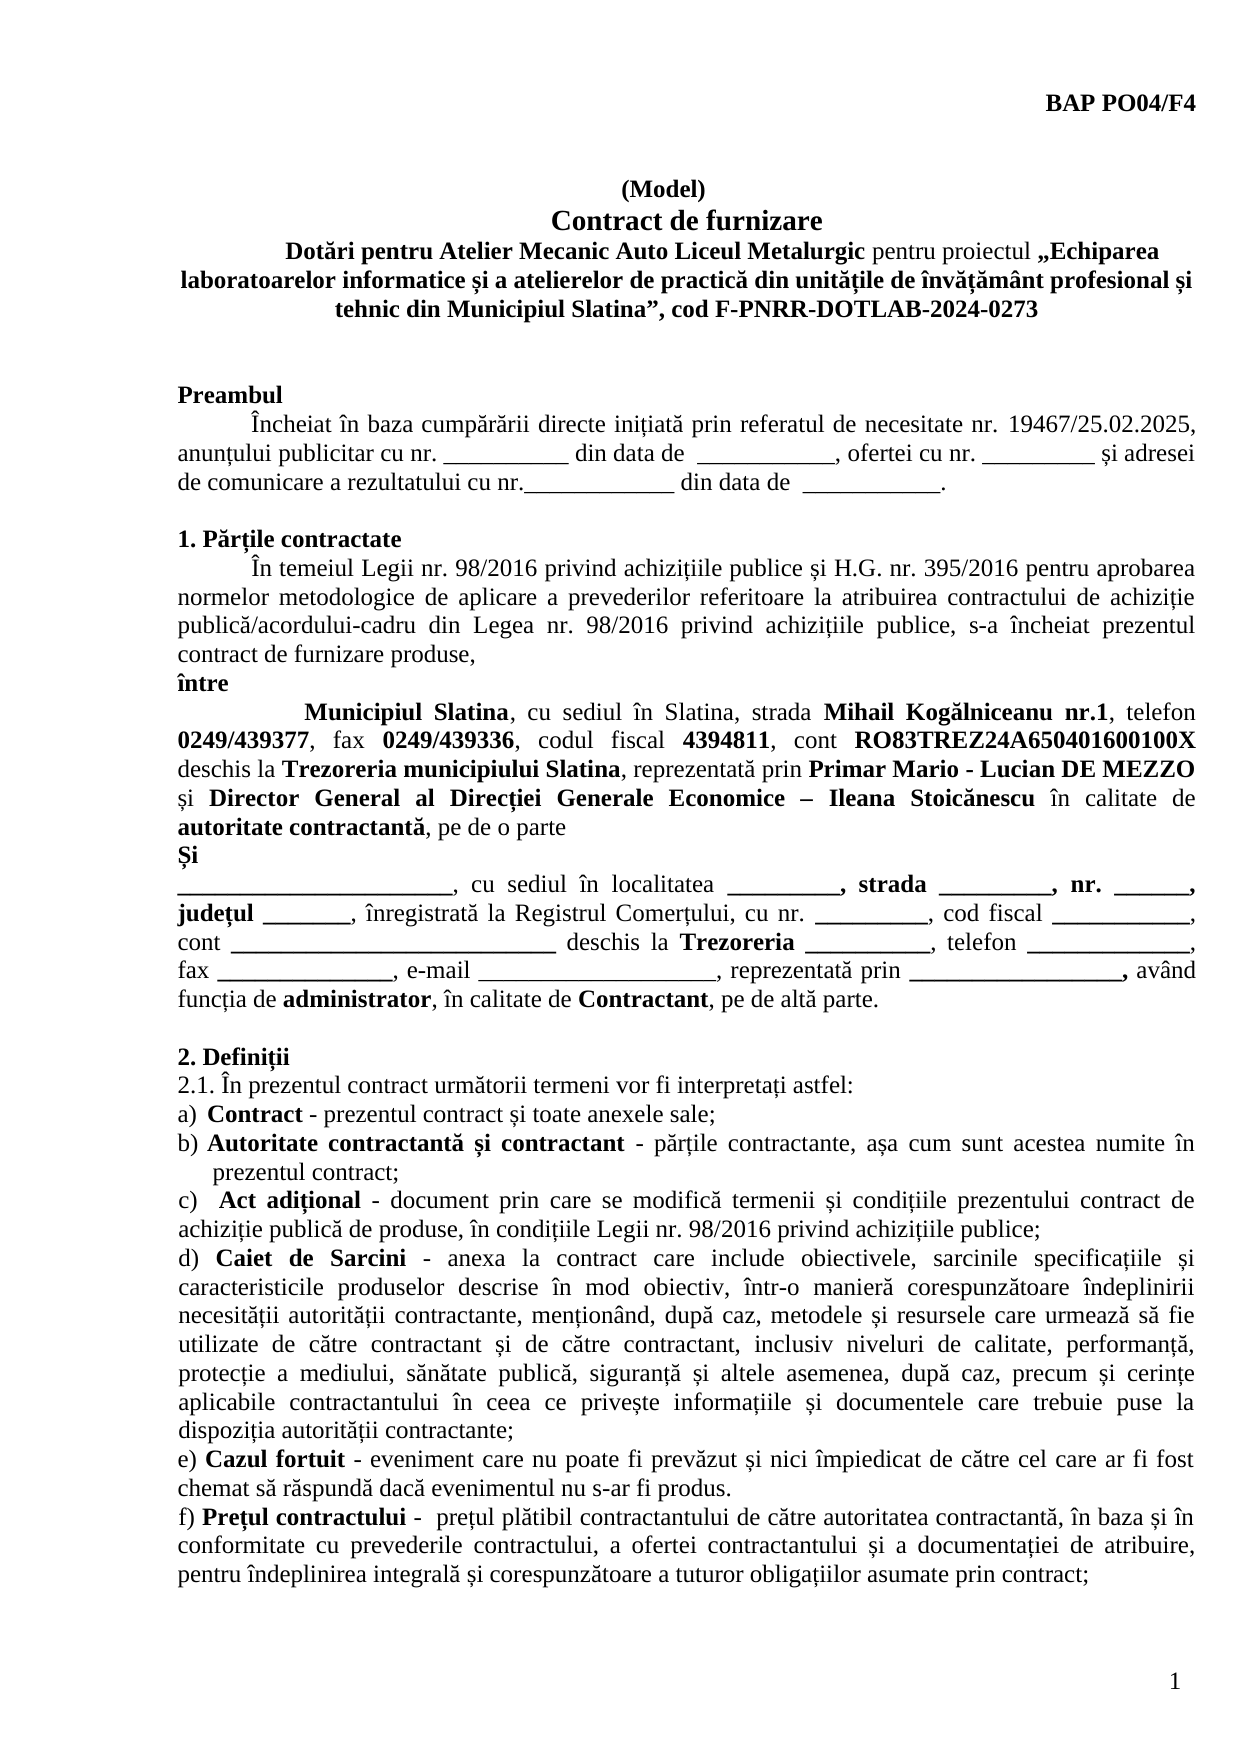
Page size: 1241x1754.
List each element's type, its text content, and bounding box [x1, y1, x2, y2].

text 2. Definiții [177, 1042, 1196, 1070]
text BAP PO04/F4 [188, 88, 1196, 117]
text e) Cazul fortuit - eveniment care nu poate fi prevăzut și nici împiedicat de către cel care ar fi fost chemat să răspundă dacă evenimentul nu s-ar fi produs. [177, 1444, 1196, 1502]
text Încheiat în baza cumpărării directe inițiată prin referatul de necesitate nr. 19467/25.02.2025, anunțului publicitar cu nr. __________ din data de ___________, ofertei cu nr. _________ și adresei de comunicare a rezultatului cu nr.____________ din data de ___________. [177, 409, 1196, 495]
text c) Act adițional - document prin care se modifică termenii și condițiile prezentului contract de achiziție publică de produse, în condițiile Legii nr. 98/2016 privind achizițiile publice; [178, 1185, 1196, 1243]
list Autoritate contractantă și contractant - părțile contractante, așa cum sunt acestea numite în prezentul contract; [177, 1128, 1196, 1185]
text (Model) [177, 174, 1196, 203]
text Municipiul Slatina, cu sediul în Slatina, strada Mihail Kogălniceanu nr.1, telefon 0249/439377, fax 0249/439336, codul fiscal 4394811, cont RO83TREZ24A650401600100X deschis la Trezoreria municipiului Slatina, reprezentată prin Primar Mario - Lucian DE MEZZO și Director General al Direcției Generale Economice – Ileana Stoicănescu în calitate de autoritate contractantă, pe de o parte [177, 697, 1196, 840]
text Și [177, 840, 1196, 869]
text între [177, 668, 1196, 697]
text Dotări pentru Atelier Mecanic Auto Liceul Metalurgic pentru proiectul „Echiparea laboratoarelor informatice și a atelierelor de practică din unitățile de învățământ profesional și tehnic din Municipiul Slatina”, cod F-PNRR-DOTLAB-2024-0273 [177, 236, 1196, 323]
text f) Prețul contractului - prețul plătibil contractantului de către autoritatea contractantă, în baza și în conformitate cu prevederile contractului, a ofertei contractantului și a documentației de atribuire, pentru îndeplinirea integrală și corespunzătoare a tuturor obligațiilor asumate prin contract; [177, 1502, 1196, 1588]
text Preambul [177, 380, 1196, 409]
list Contract - prezentul contract și toate anexele sale; [177, 1099, 1196, 1128]
text 2.1. În prezentul contract următorii termeni vor fi interpretați astfel: [177, 1070, 1196, 1099]
text d) Caiet de Sarcini - anexa la contract care include obiectivele, sarcinile specificațiile și caracteristicile produselor descrise în mod obiectiv, într-o manieră corespunzătoare îndeplinirii necesității autorității contractante, menționând, după caz, metodele și resursele care urmează să fie utilizate de către contractant și de către contractant, inclusiv niveluri de calitate, performanță, protecție a mediului, sănătate publică, siguranță și altele asemenea, după caz, precum și cerințe aplicabile contractantului în ceea ce privește informațiile și documentele care trebuie puse la dispoziția autorității contractante; [178, 1243, 1196, 1444]
text În temeiul Legii nr. 98/2016 privind achizițiile publice și H.G. nr. 395/2016 pentru aprobarea normelor metodologice de aplicare a prevederilor referitoare la atribuirea contractului de achiziție publică/acordului-cadru din Legea nr. 98/2016 privind achizițiile publice, s-a încheiat prezentul contract de furnizare produse, [177, 553, 1196, 668]
text 1. Părțile contractate [177, 524, 1196, 553]
text Contract de furnizare [177, 203, 1196, 236]
text ______________________, cu sediul în localitatea _________, strada _________, nr. ______, județul _______, înregistrată la Registrul Comerțului, cu nr. _________, cod fiscal ___________, cont __________________________ deschis la Trezoreria __________, telefon _____________, fax ______________, e-mail ___________________, reprezentată prin _________________, având funcția de administrator, în calitate de Contractant, pe de altă parte. [177, 869, 1196, 1013]
